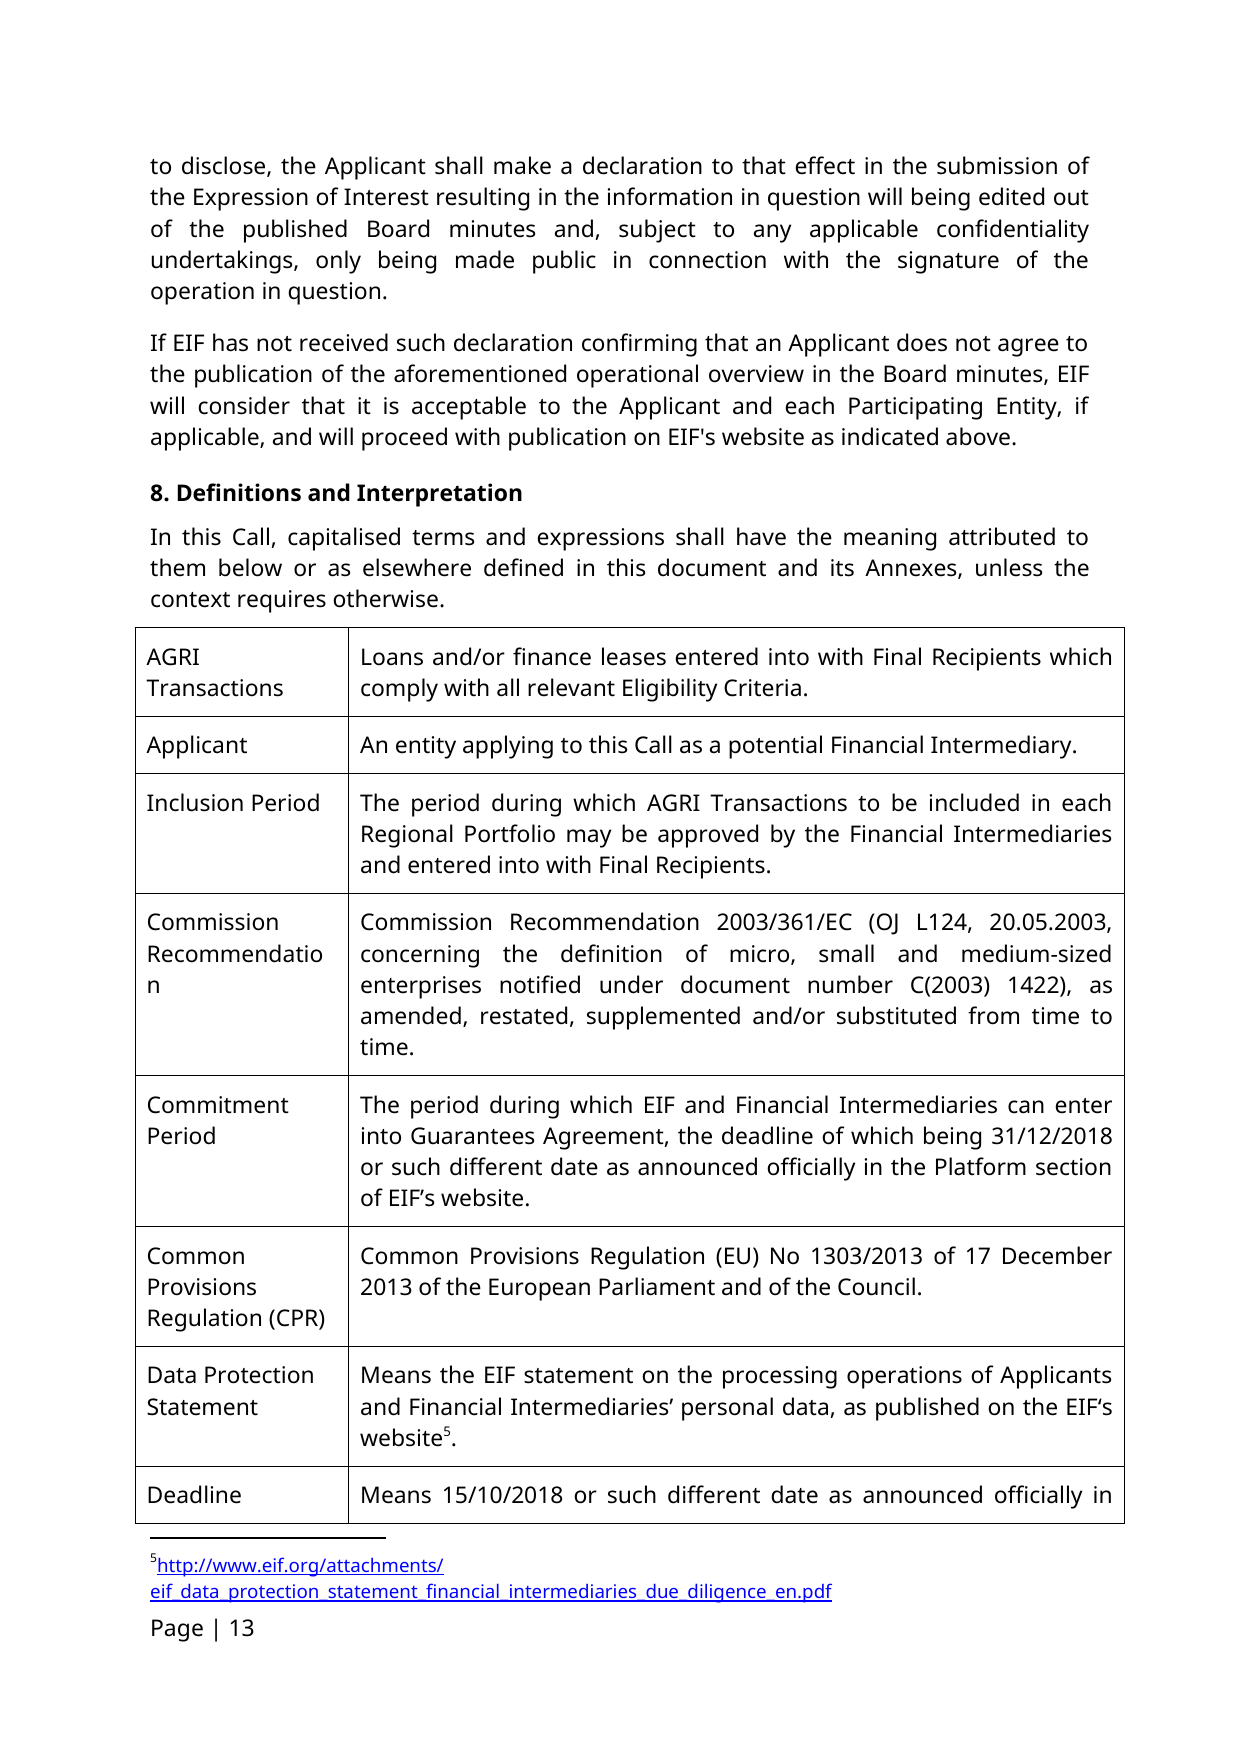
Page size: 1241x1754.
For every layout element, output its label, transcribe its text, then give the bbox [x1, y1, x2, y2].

table_cell Deadline [136, 1467, 348, 1523]
table_cell Applicant [136, 717, 348, 773]
table_cell Commitment Period [136, 1076, 348, 1226]
table_header AGRI Transactions [136, 628, 348, 716]
text In this Call, capitalised terms and expressions shall have the meaning attributed to them below or as elsewhere defined in this document and its Annexes, unless the context requires otherwise. [150, 521, 1090, 614]
table_header Loans and/or finance leases entered into with Final Recipients which comply with all relevant Eligibility Criteria. [349, 628, 1124, 716]
table_cell Commission Recommendation [136, 894, 348, 1075]
table_cell Common Provisions Regulation (CPR) [136, 1227, 348, 1346]
table_cell An entity applying to this Call as a potential Financial Intermediary. [349, 717, 1124, 773]
table_cell Commission Recommendation 2003/361/EC (OJ L124, 20.05.2003, concerning the definition of micro, small and medium-sized enterprises notified under document number C(2003) 1422), as amended, restated, supplemented and/or substituted from time to time. [349, 894, 1124, 1075]
text 8. Definitions and Interpretation [150, 477, 1090, 508]
text If EIF has not received such declaration confirming that an Applicant does not agree to the publication of the aforementioned operational overview in the Board minutes, EIF will consider that it is acceptable to the Applicant and each Participating Entity, if applicable, and will proceed with publication on EIF's website as indicated above. [150, 327, 1090, 452]
table_cell Inclusion Period [136, 774, 348, 893]
table_cell Data Protection Statement [136, 1347, 348, 1466]
table_cell Common Provisions Regulation (EU) No 1303/2013 of 17 December 2013 of the European Parliament and of the Council. [349, 1227, 1124, 1346]
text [150, 150, 1090, 306]
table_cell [349, 1467, 1124, 1523]
table_cell The period during which EIF and Financial Intermediaries can enter into Guarantees Agreement, the deadline of which being 31/12/2018 or such different date as announced officially in the Platform section of EIF’s website. [349, 1076, 1124, 1226]
table_cell The period during which AGRI Transactions to be included in each Regional Portfolio may be approved by the Financial Intermediaries and entered into with Final Recipients. [349, 774, 1124, 893]
table_cell Means the EIF statement on the processing operations of Applicants and Financial Intermediaries’ personal data, as published on the EIF‘s website. [349, 1347, 1124, 1466]
